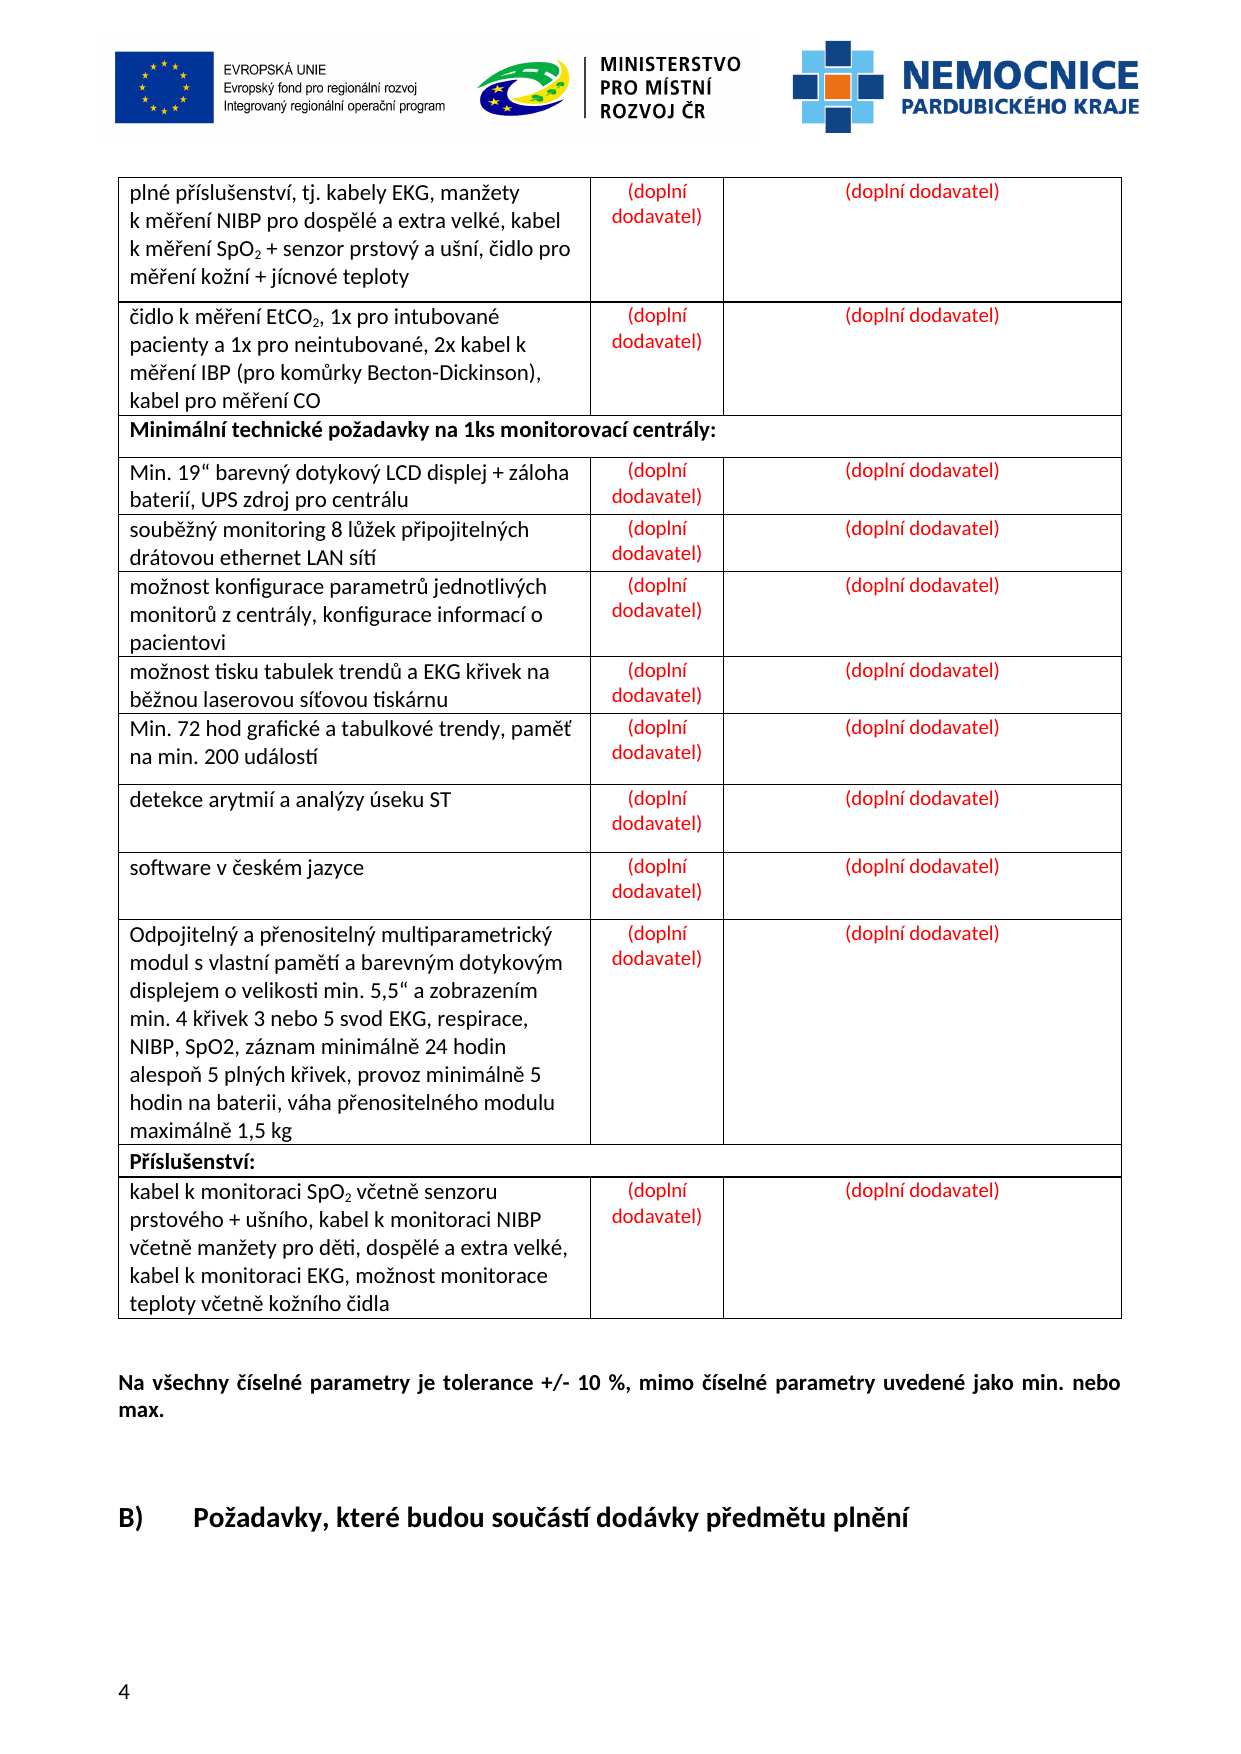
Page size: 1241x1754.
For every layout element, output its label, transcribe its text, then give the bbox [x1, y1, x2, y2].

table_cell detekce arytmií a analýzy úseku ST [119, 785, 590, 852]
table_cell (doplní dodavatel) [591, 178, 723, 301]
table_cell Min. 72 hod grafické a tabulkové trendy, paměť na min. 200 událostí [119, 714, 590, 784]
table_cell software v českém jazyce [119, 853, 590, 919]
table_cell souběžný monitoring 8 lůžek připojitelných drátovou ethernet LAN sítí [119, 515, 590, 571]
table_cell (doplní dodavatel) [724, 920, 1121, 1144]
table_cell (doplní dodavatel) [591, 785, 723, 852]
table_cell (doplní dodavatel) [724, 515, 1121, 571]
table_cell (doplní dodavatel) [724, 657, 1121, 713]
table_cell (doplní dodavatel) [591, 853, 723, 919]
table_cell Příslušenství: [119, 1145, 1121, 1176]
list Požadavky, které budou součástí dodávky předmětu plnění [118, 1499, 1122, 1535]
table_cell (doplní dodavatel) [724, 178, 1121, 301]
table_cell Min. 19“ barevný dotykový LCD displej + záloha baterií, UPS zdroj pro centrálu [119, 458, 590, 514]
table_cell (doplní dodavatel) [724, 785, 1121, 852]
picture [791, 39, 1139, 134]
table_cell možnost konfigurace parametrů jednotlivých monitorů z centrály, konfigurace informací o pacientovi [119, 572, 590, 656]
table_cell (doplní dodavatel) [591, 657, 723, 713]
table_cell (doplní dodavatel) [724, 714, 1121, 784]
table_cell (doplní dodavatel) [724, 458, 1121, 514]
table_cell možnost tisku tabulek trendů a EKG křivek na běžnou laserovou síťovou tiskárnu [119, 657, 590, 713]
table_cell (doplní dodavatel) [591, 1178, 723, 1318]
table_cell (doplní dodavatel) [724, 572, 1121, 656]
text Na všechny číselné parametry je tolerance +/- 10 %, mimo číselné parametry uvedené jako min. nebo max. [118, 1368, 1122, 1424]
table_cell (doplní dodavatel) [724, 1178, 1121, 1318]
table_cell kabel k monitoraci SpO2 včetně senzoru prstového + ušního, kabel k monitoraci NIBP včetně manžety pro děti, dospělé a extra velké, kabel k monitoraci EKG, možnost monitorace teploty včetně kožního čidla [119, 1178, 590, 1318]
table_cell (doplní dodavatel) [591, 303, 723, 414]
table_cell (doplní dodavatel) [724, 303, 1121, 414]
table_cell čidlo k měření EtCO2, 1x pro intubované pacienty a 1x pro neintubované, 2x kabel k měření IBP (pro komůrky Becton-Dickinson), kabel pro měření CO [119, 303, 590, 414]
table_cell (doplní dodavatel) [591, 515, 723, 571]
table_cell (doplní dodavatel) [591, 714, 723, 784]
table_cell (doplní dodavatel) [591, 458, 723, 514]
table_cell (doplní dodavatel) [724, 853, 1121, 919]
picture [93, 27, 762, 147]
table_cell (doplní dodavatel) [591, 920, 723, 1144]
table_cell plné příslušenství, tj. kabely EKG, manžety k měření NIBP pro dospělé a extra velké, kabel k měření SpO2 + senzor prstový a ušní, čidlo pro měření kožní + jícnové teploty [119, 178, 590, 301]
table_cell (doplní dodavatel) [591, 572, 723, 656]
table_cell Minimální technické požadavky na 1ks monitorovací centrály: [119, 416, 1121, 457]
table_cell Odpojitelný a přenositelný multiparametrický modul s vlastní pamětí a barevným dotykovým displejem o velikosti min. 5,5“ a zobrazením min. 4 křivek 3 nebo 5 svod EKG, respirace, NIBP, SpO2, záznam minimálně 24 hodin alespoň 5 plných křivek, provoz minimálně 5 hodin na baterii, váha přenositelného modulu maximálně 1,5 kg [119, 920, 590, 1144]
